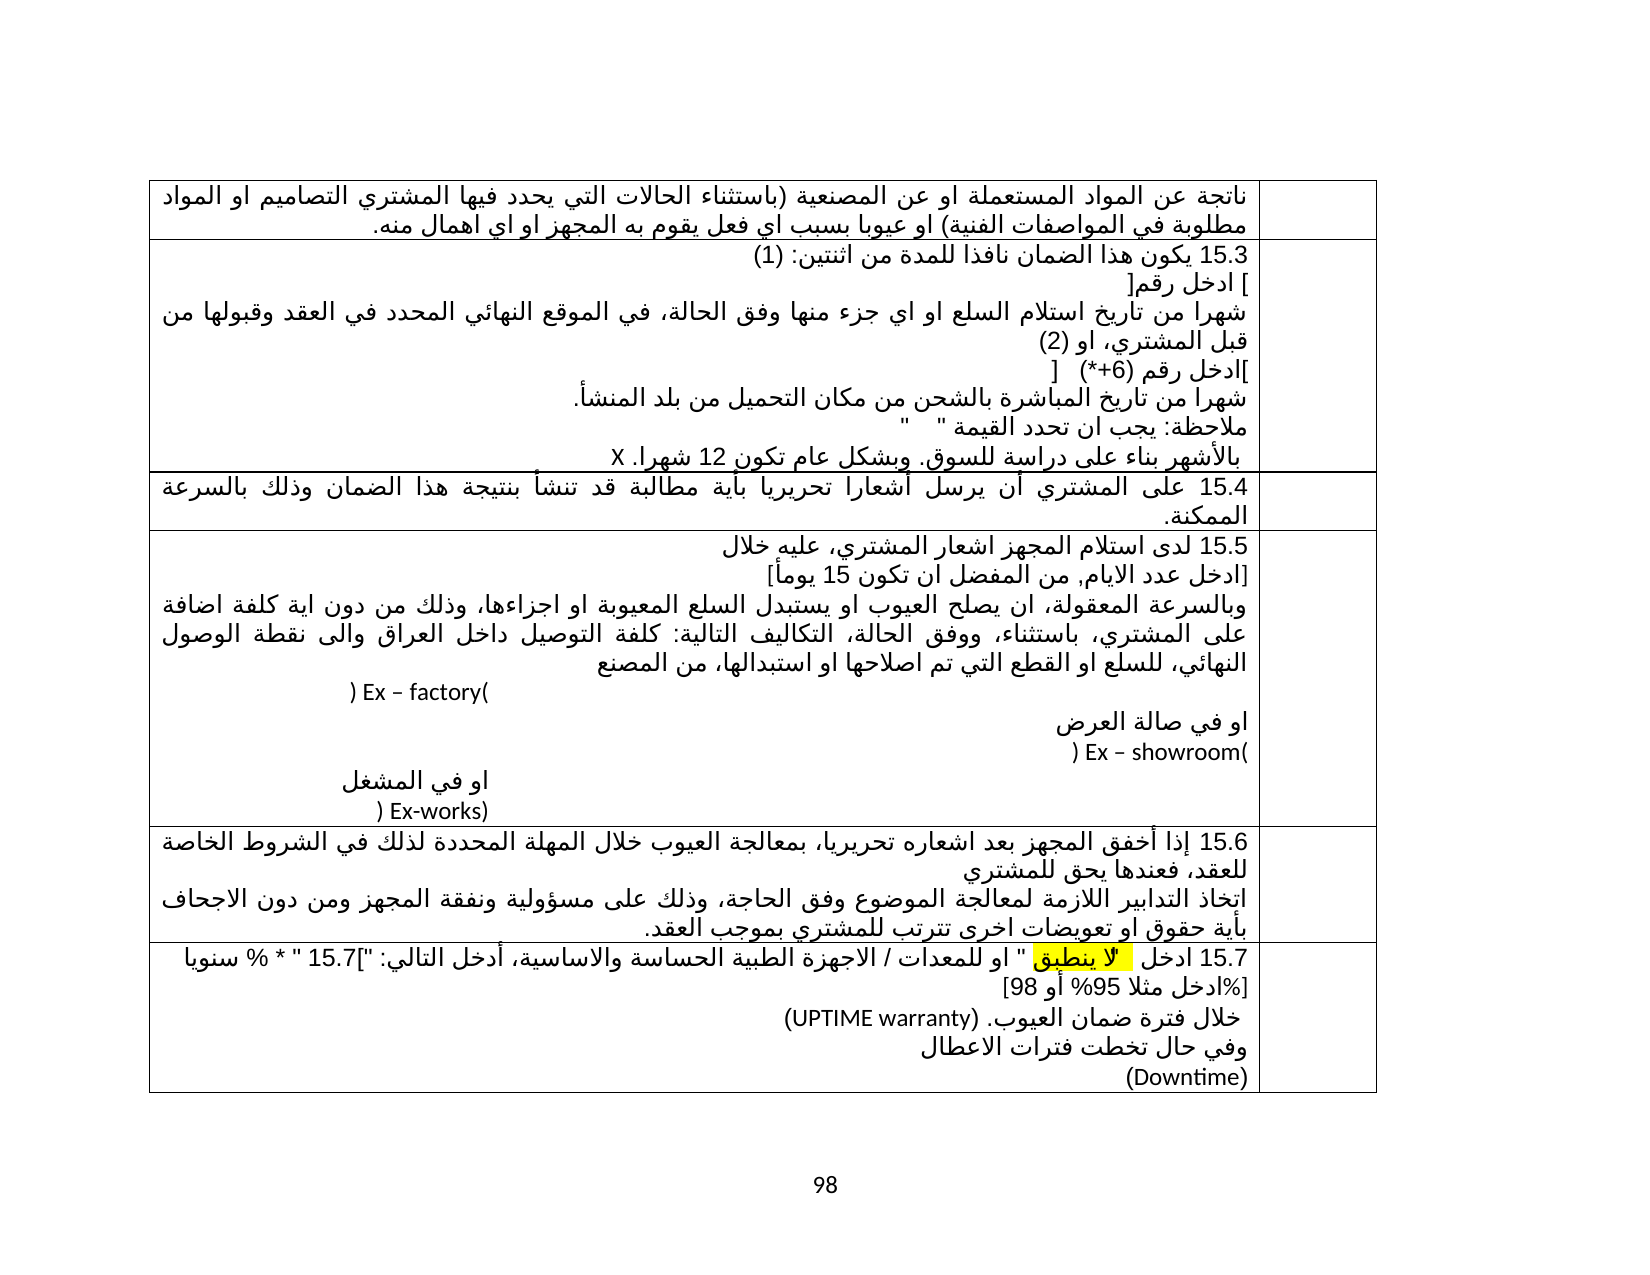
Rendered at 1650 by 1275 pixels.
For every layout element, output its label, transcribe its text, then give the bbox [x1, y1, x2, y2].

table_cell 15.5 لدى استلام المجهز اشعار المشتري، عليه خلال [ادخل عدد الايام, من المفضل ان تكون 15 يومأ] وبالسرعة المعقولة، ان يصلح العيوب او يستبدل السلع المعيوبة او اجزاءها، وذلك من دون اية كلفة اضافة على المشتري، باستثناء، ووفق الحالة، التكاليف التالية: كلفة التوصيل داخل العراق والى نقطة الوصول النهائي، للسلع او القطع التي تم اصلاحها او استبدالها، من المصنع ) Ex – factory( او في صالة العرض ) Ex – showroom( او في المشغل ) Ex-works) [150, 531, 1259, 826]
table_cell 15.3 يكون هذا الضمان نافذا للمدة من اثنتين: (1) ] ادخل رقم[ شهرا من تاريخ استلام السلع او اي جزء منها وفق الحالة، في الموقع النهائي المحدد في العقد وقبولها من قبل المشتري، او (2) ]ادخل رقم (6+*) [ شهرا من تاريخ المباشرة بالشحن من مكان التحميل من بلد المنشأ. ملاحظة: يجب ان تحدد القيمة " " بالأشهر بناء على دراسة للسوق. وبشكل عام تكون 12 شهرا. X [150, 240, 1259, 471]
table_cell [150, 943, 1259, 1092]
table_cell [1260, 240, 1376, 471]
table_cell [1260, 827, 1376, 942]
table_cell 15.4 على المشتري أن يرسل أشعارا تحريريا بأية مطالبة قد تنشأ بنتيجة هذا الضمان وذلك بالسرعة الممكنة. [150, 473, 1259, 530]
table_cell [150, 181, 1259, 238]
table_cell [1260, 181, 1376, 238]
table_cell [1260, 473, 1376, 530]
table_cell [1260, 531, 1376, 826]
table_cell 15.6 إذا أخفق المجهز بعد اشعاره تحريريا، بمعالجة العيوب خلال المهلة المحددة لذلك في الشروط الخاصة للعقد، فعندها يحق للمشتري اتخاذ التدابير اللازمة لمعالجة الموضوع وفق الحاجة، وذلك على مسؤولية ونفقة المجهز ومن دون الاجحاف بأية حقوق او تعويضات اخرى تترتب للمشتري بموجب العقد. [150, 827, 1259, 942]
table_cell [1260, 943, 1376, 1092]
